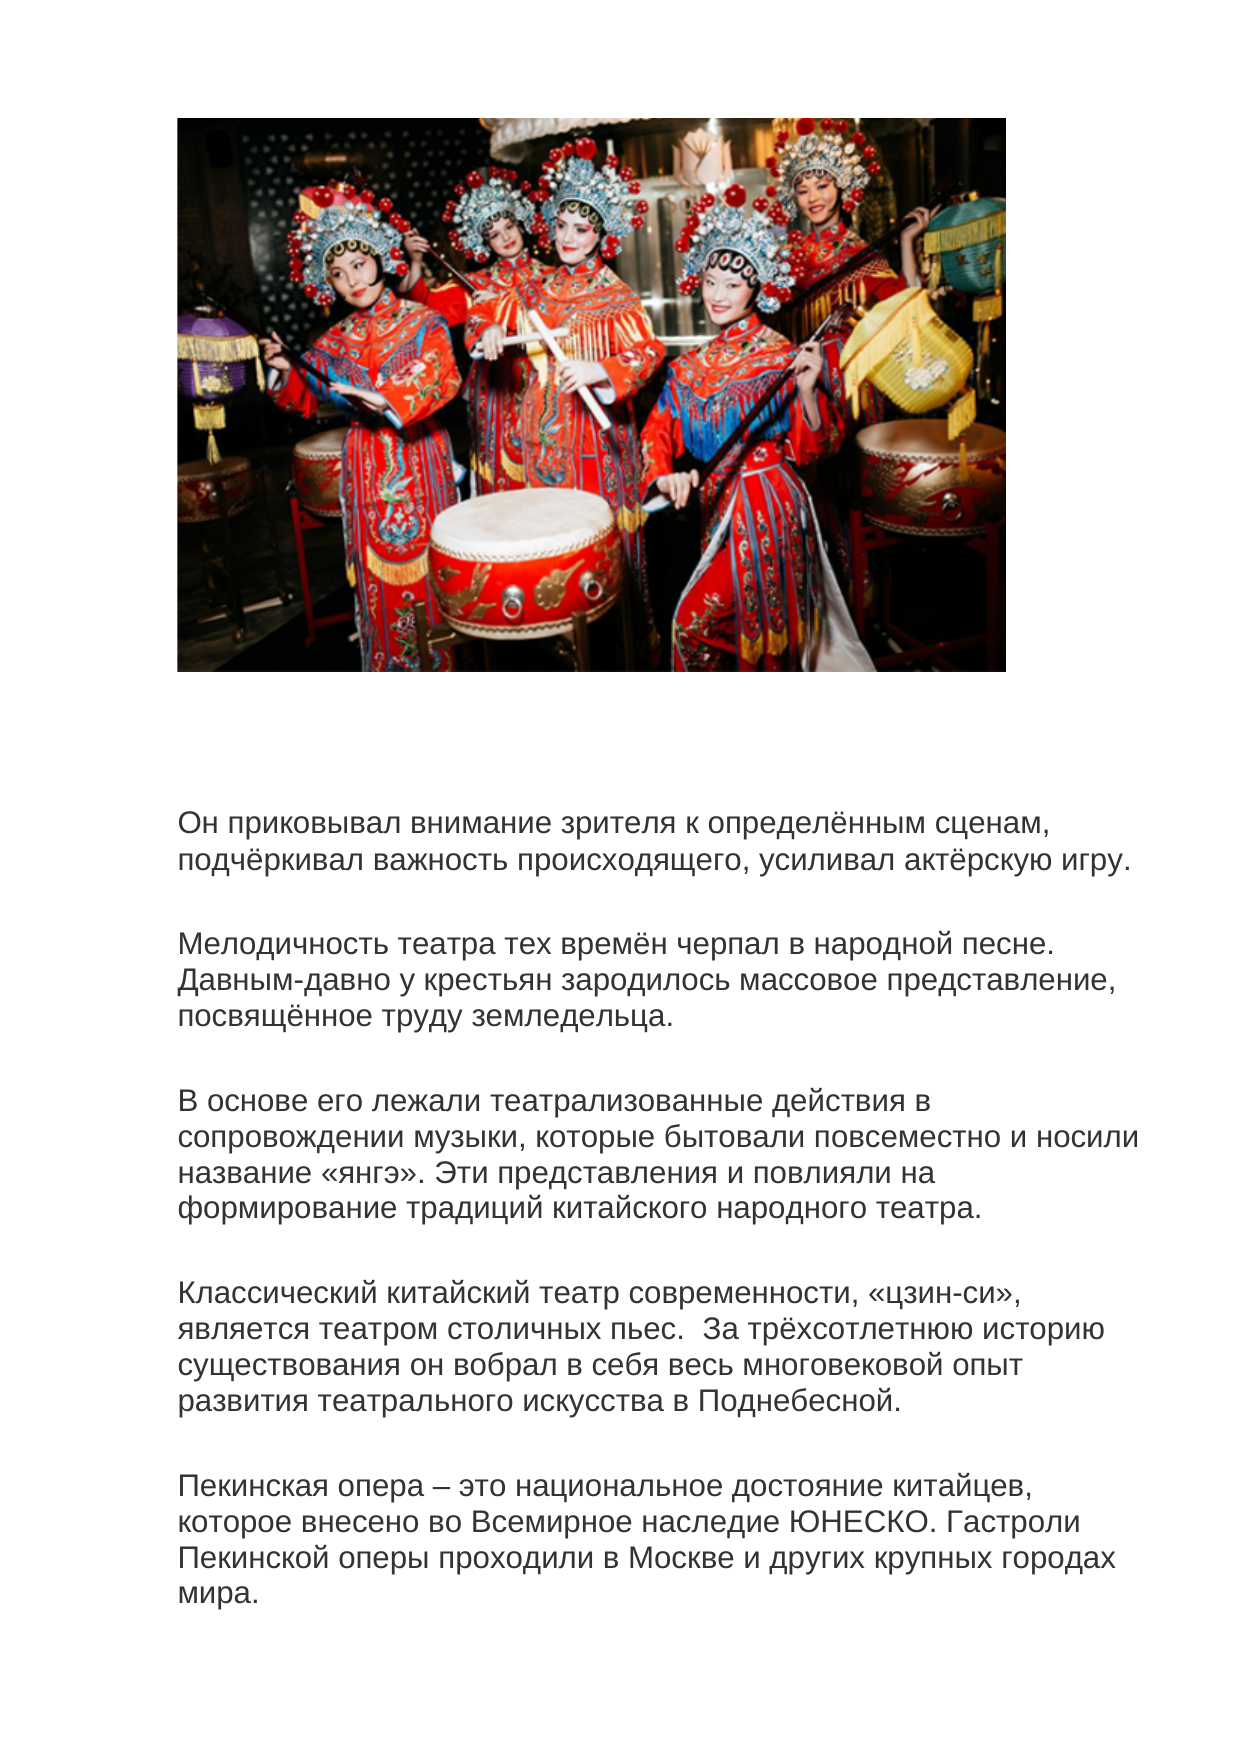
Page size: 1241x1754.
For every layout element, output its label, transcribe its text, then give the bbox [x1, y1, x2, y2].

text Он приковывал внимание зрителя к определённым сценам, подчёркивал важность происходящего, усиливал актёрскую игру. [177, 804, 1152, 876]
text Мелодичность театра тех времён черпал в народной песне. Давным-давно у крестьян зародилось массовое представление, посвящённое труду земледельца. [177, 925, 1152, 1033]
text В основе его лежали театрализованные действия в сопровождении музыки, которые бытовали повсеместно и носили название «янгэ». Эти представления и повлияли на формирование традиций китайского народного театра. [177, 1082, 1152, 1226]
text Пекинская опера – это национальное достояние китайцев, которое внесено во Всемирное наследие ЮНЕСКО. Гастроли Пекинской оперы проходили в Москве и других крупных городах мира. [177, 1467, 1152, 1611]
text Классический китайский театр современности, «цзин-си», является театром столичных пьес. За трёхсотлетнюю историю существования он вобрал в себя весь многовековой опыт развития театрального искусства в Поднебесной. [177, 1274, 1152, 1418]
picture [177, 118, 1006, 672]
